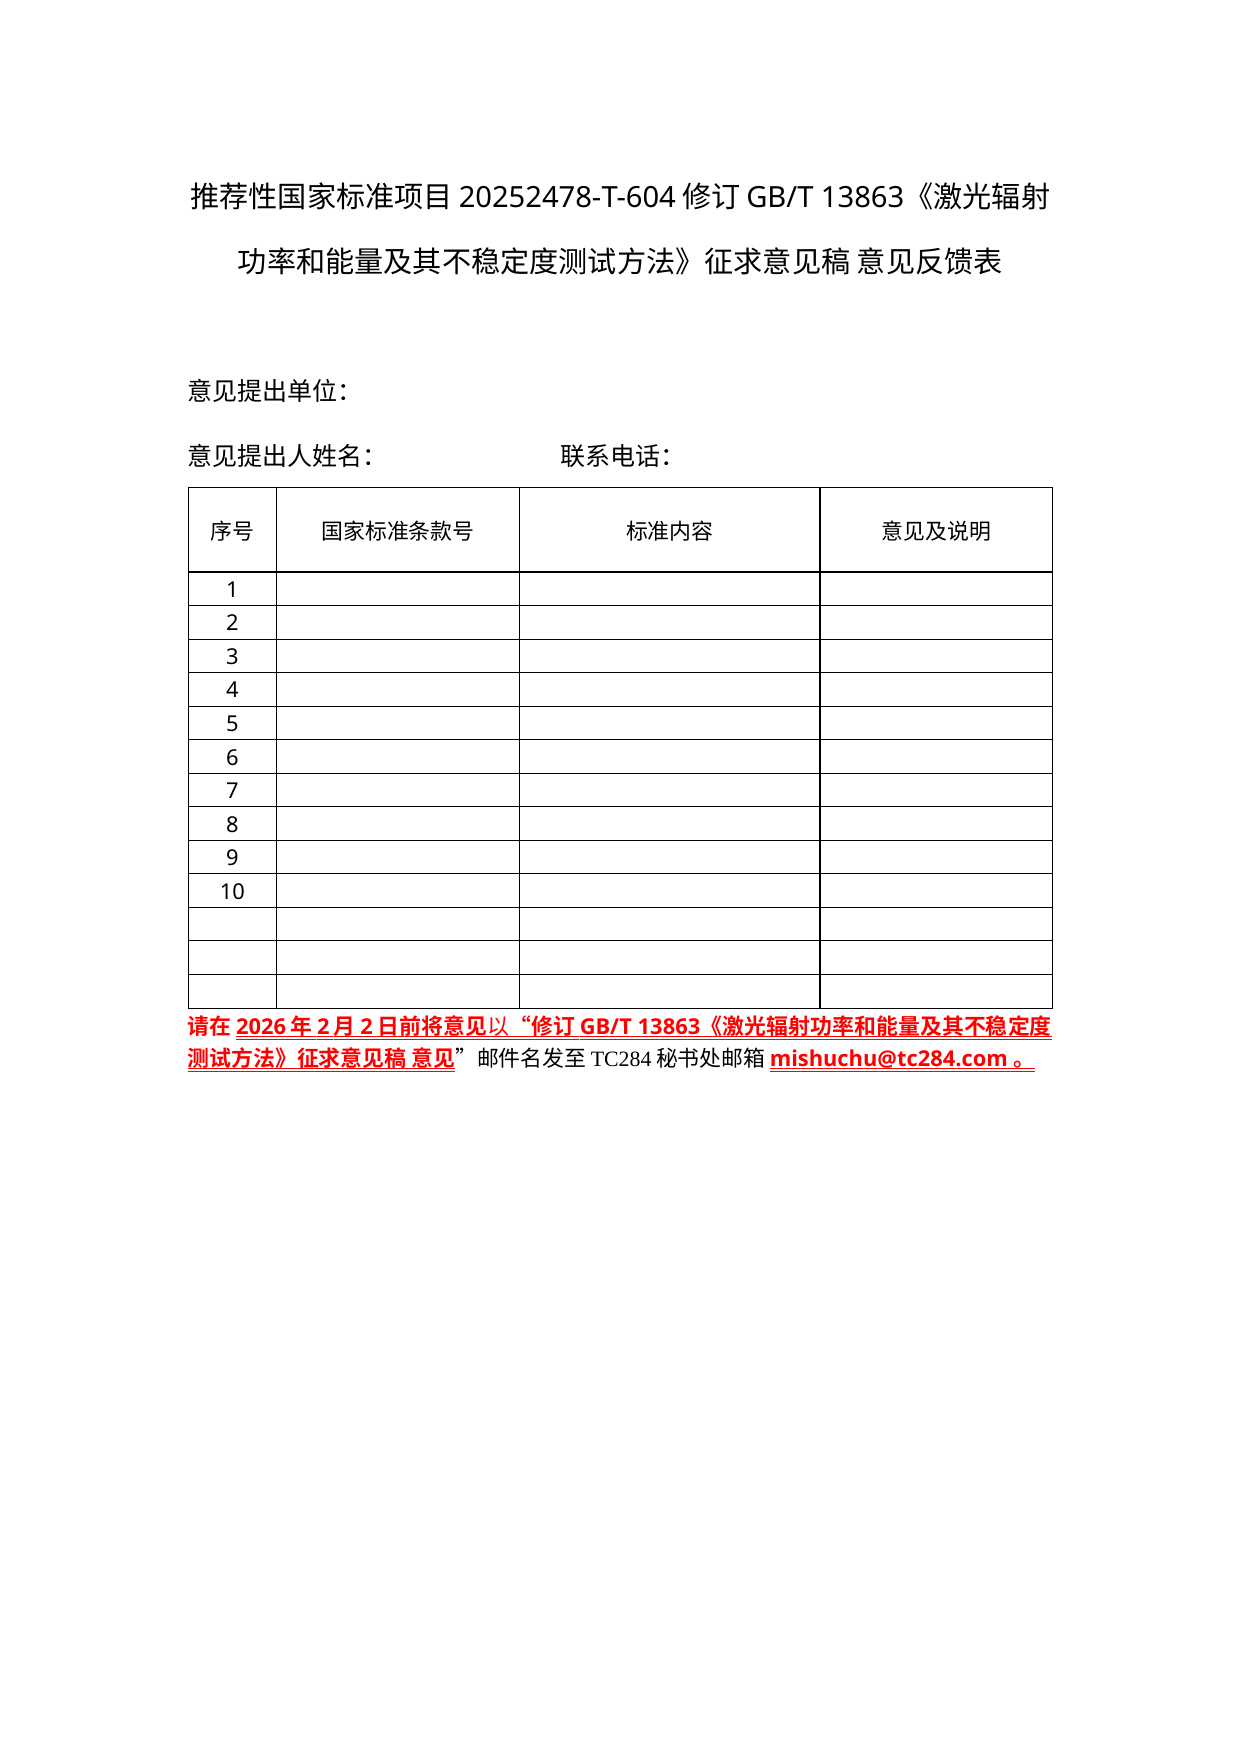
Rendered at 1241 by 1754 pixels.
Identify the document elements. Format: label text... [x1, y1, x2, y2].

table_cell [277, 874, 519, 907]
table_cell [821, 807, 1052, 840]
table_cell 3 [189, 640, 276, 672]
table_cell 5 [189, 707, 276, 739]
table_cell [821, 941, 1052, 974]
table_cell [520, 640, 819, 672]
table_cell [189, 941, 276, 974]
table_cell [189, 975, 276, 1007]
text 意见提出人姓名： 联系电话： [187, 422, 1053, 487]
table_cell [520, 841, 819, 873]
table_cell [520, 874, 819, 907]
table_cell [821, 573, 1052, 605]
table_cell [277, 740, 519, 773]
table_cell [821, 874, 1052, 907]
table_cell [821, 673, 1052, 706]
table_cell 1 [189, 573, 276, 605]
table_cell [821, 606, 1052, 638]
table_cell [277, 975, 519, 1007]
table_cell [520, 673, 819, 706]
table_cell 8 [189, 807, 276, 840]
table_cell 9 [189, 841, 276, 873]
table_cell [520, 740, 819, 773]
table_cell [277, 908, 519, 940]
text 推荐性国家标准项目20252478-T-604修订GB/T 13863《激光辐射功率和能量及其不稳定度测试方法》征求意见稿 意见反馈表 [187, 162, 1053, 292]
table_cell [520, 774, 819, 806]
table_header 序号 [189, 488, 276, 571]
table_cell 6 [189, 740, 276, 773]
table_cell [821, 841, 1052, 873]
table_cell [277, 807, 519, 840]
text 意见提出单位： [187, 357, 1053, 422]
table_cell [277, 707, 519, 739]
table_cell [520, 941, 819, 974]
table_cell 10 [189, 874, 276, 907]
table_header 标准内容 [520, 488, 819, 571]
table_cell [821, 740, 1052, 773]
table_header 国家标准条款号 [277, 488, 519, 571]
table_cell [520, 975, 819, 1007]
table_cell [520, 606, 819, 638]
table_cell [189, 908, 276, 940]
table_cell [520, 908, 819, 940]
table_cell [520, 707, 819, 739]
table_cell 2 [189, 606, 276, 638]
table_cell 4 [189, 673, 276, 706]
table_cell [821, 774, 1052, 806]
table_cell [821, 975, 1052, 1007]
table_cell [821, 640, 1052, 672]
table_cell [277, 774, 519, 806]
table_cell [277, 606, 519, 638]
table_cell [821, 908, 1052, 940]
table_cell [277, 573, 519, 605]
table_cell [277, 841, 519, 873]
table_cell [821, 707, 1052, 739]
text 请在2026年2月2日前将意见以“修订GB/T 13863《激光辐射功率和能量及其不稳定度测试方法》征求意见稿 意见”邮件名发至TC284秘书处邮箱mishuchu@tc284.com 。 [187, 1009, 1053, 1073]
table_header 意见及说明 [821, 488, 1052, 571]
table_cell [277, 941, 519, 974]
table_cell [520, 573, 819, 605]
table_cell [520, 807, 819, 840]
table_cell [277, 640, 519, 672]
table_cell 7 [189, 774, 276, 806]
table_cell [277, 673, 519, 706]
